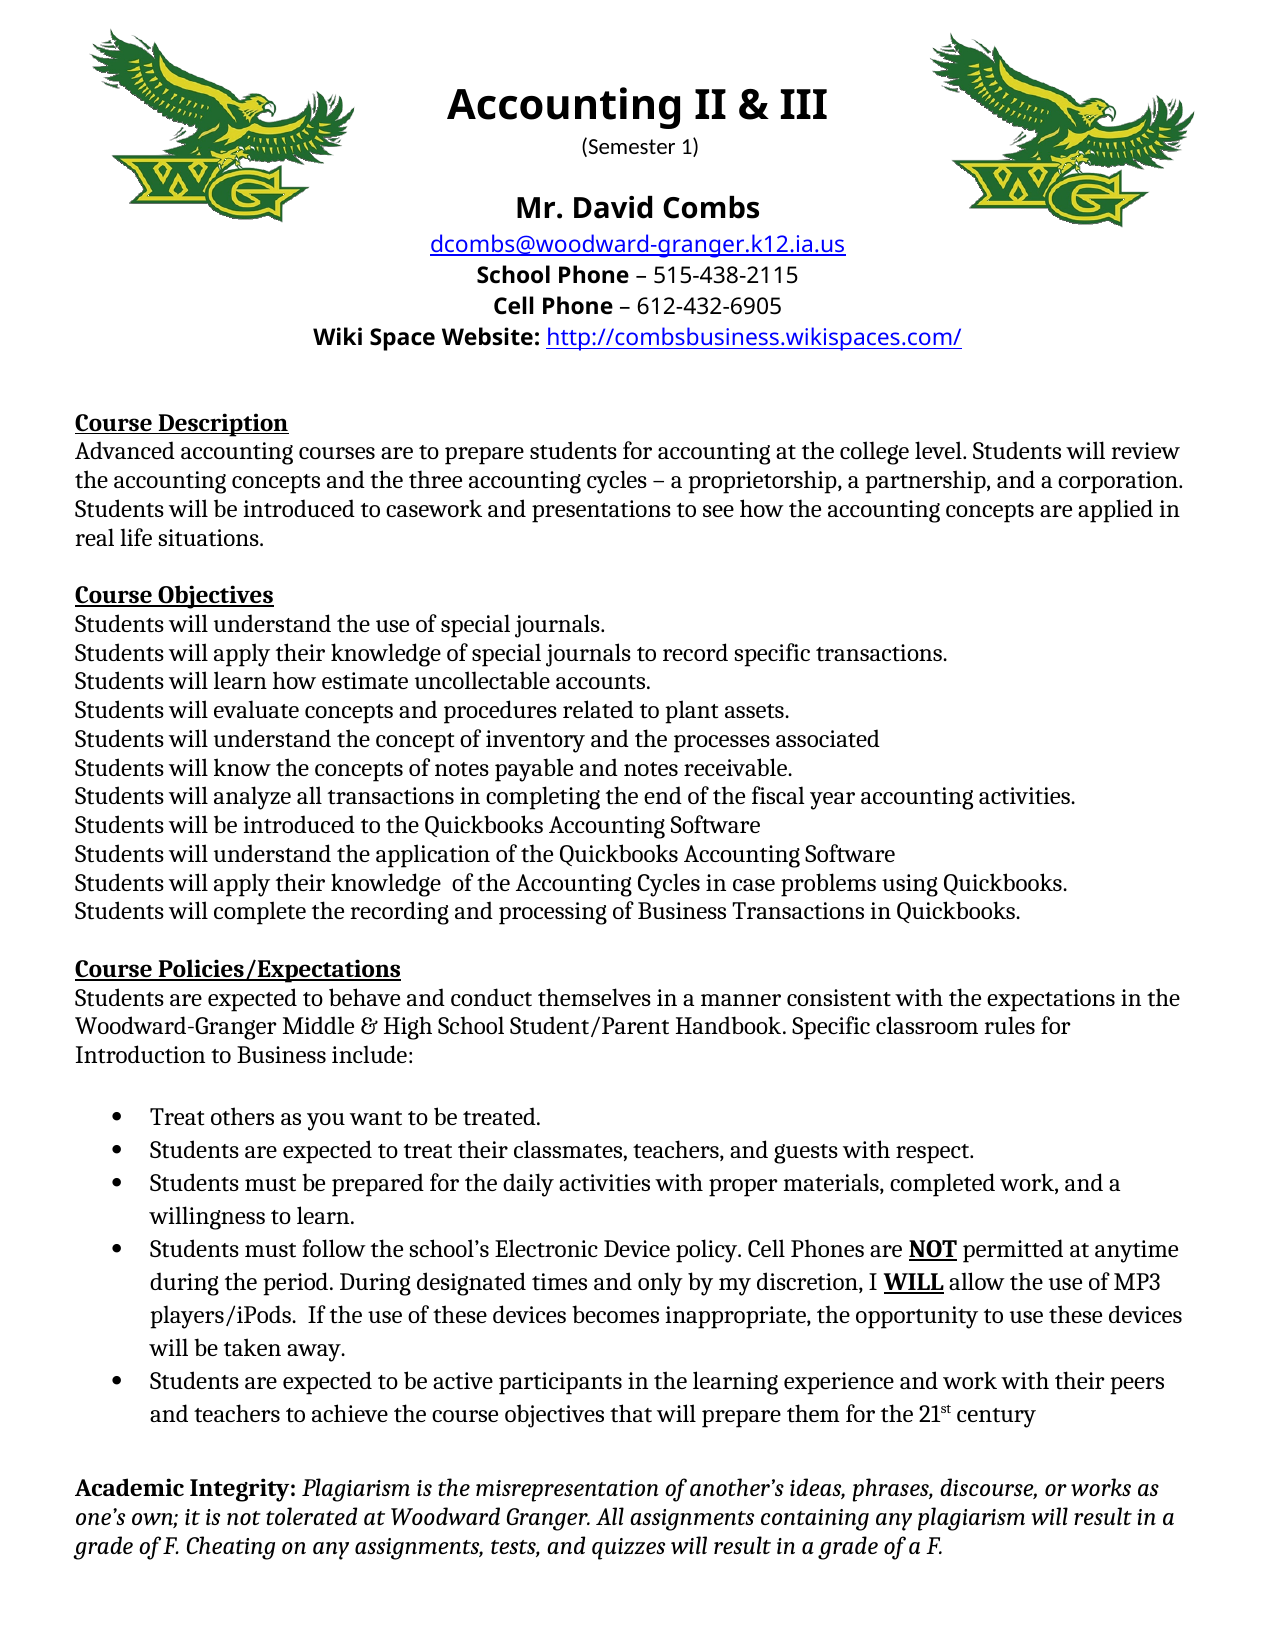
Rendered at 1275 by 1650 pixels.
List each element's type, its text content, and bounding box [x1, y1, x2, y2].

text Accounting II & III [75, 75, 1200, 132]
text Students will apply their knowledge of the Accounting Cycles in case problems using Quickbooks. [75, 868, 1200, 897]
text Course Policies/Expectations [75, 955, 1200, 983]
picture [929, 32, 1198, 75]
picture [89, 28, 358, 75]
text School Phone – 515-438-2115 [75, 259, 1200, 290]
text Advanced accounting courses are to prepare students for accounting at the college level. Students will review the accounting concepts and the three accounting cycles – a proprietorship, a partnership, and a corporation. Students will be introduced to casework and presentations to see how the accounting concepts are applied in real life situations. [75, 437, 1200, 552]
text Students will be introduced to the Quickbooks Accounting Software [75, 811, 1200, 840]
text Wiki Space Website: http://combsbusiness.wikispaces.com/ [75, 321, 1200, 352]
text Students will learn how estimate uncollectable accounts. [75, 667, 1200, 696]
list Students must follow the school’s Electronic Device policy. Cell Phones are NOT permitted at anytime during the period. During designated times and only by my discretion, I WILL allow the use of MP3 players/iPods. If the use of these devices becomes inappropriate, the opportunity to use these devices will be taken away. [112, 1235, 1200, 1363]
text Students will complete the recording and processing of Business Transactions in Quickbooks. [75, 897, 1200, 926]
text Students will know the concepts of notes payable and notes receivable. [75, 753, 1200, 782]
text Students will analyze all transactions in completing the end of the fiscal year accounting activities. [75, 782, 1200, 811]
list Students must be prepared for the daily activities with proper materials, completed work, and a willingness to learn. [112, 1169, 1200, 1231]
text Students will understand the concept of inventory and the processes associated [75, 725, 1200, 753]
text Course Objectives [75, 581, 1200, 610]
text dcombs@woodward-granger.k12.ia.us [75, 227, 1200, 259]
text Course Description [75, 408, 1200, 437]
picture [89, 160, 358, 188]
text Academic Integrity: Plagiarism is the misrepresentation of another’s ideas, phrases, discourse, or works as one’s own; it is not tolerated at Woodward Granger. All assignments containing any plagiarism will result in a grade of F. Cheating on any assignments, tests, and quizzes will result in a grade of a F. [75, 1474, 1200, 1561]
text Students will apply their knowledge of special journals to record specific transactions. [75, 638, 1200, 667]
text Students are expected to behave and conduct themselves in a manner consistent with the expectations in the Woodward-Granger Middle & High School Student/Parent Handbook. Specific classroom rules for Introduction to Business include: [75, 983, 1200, 1070]
text Students will evaluate concepts and procedures related to plant assets. [75, 696, 1200, 725]
text Students will understand the application of the Quickbooks Accounting Software [75, 840, 1200, 868]
text Mr. David Combs [75, 188, 1200, 227]
list Students are expected to be active participants in the learning experience and work with their peers and teachers to achieve the course objectives that will prepare them for the 21st century [112, 1367, 1200, 1429]
text (Semester 1) [75, 132, 1200, 160]
picture [929, 160, 1198, 188]
list Students are expected to treat their classmates, teachers, and guests with respect. [112, 1136, 1200, 1164]
text Students will understand the use of special journals. [75, 610, 1200, 638]
text Cell Phone – 612-432-6905 [75, 290, 1200, 321]
list Treat others as you want to be treated. [112, 1103, 1200, 1132]
